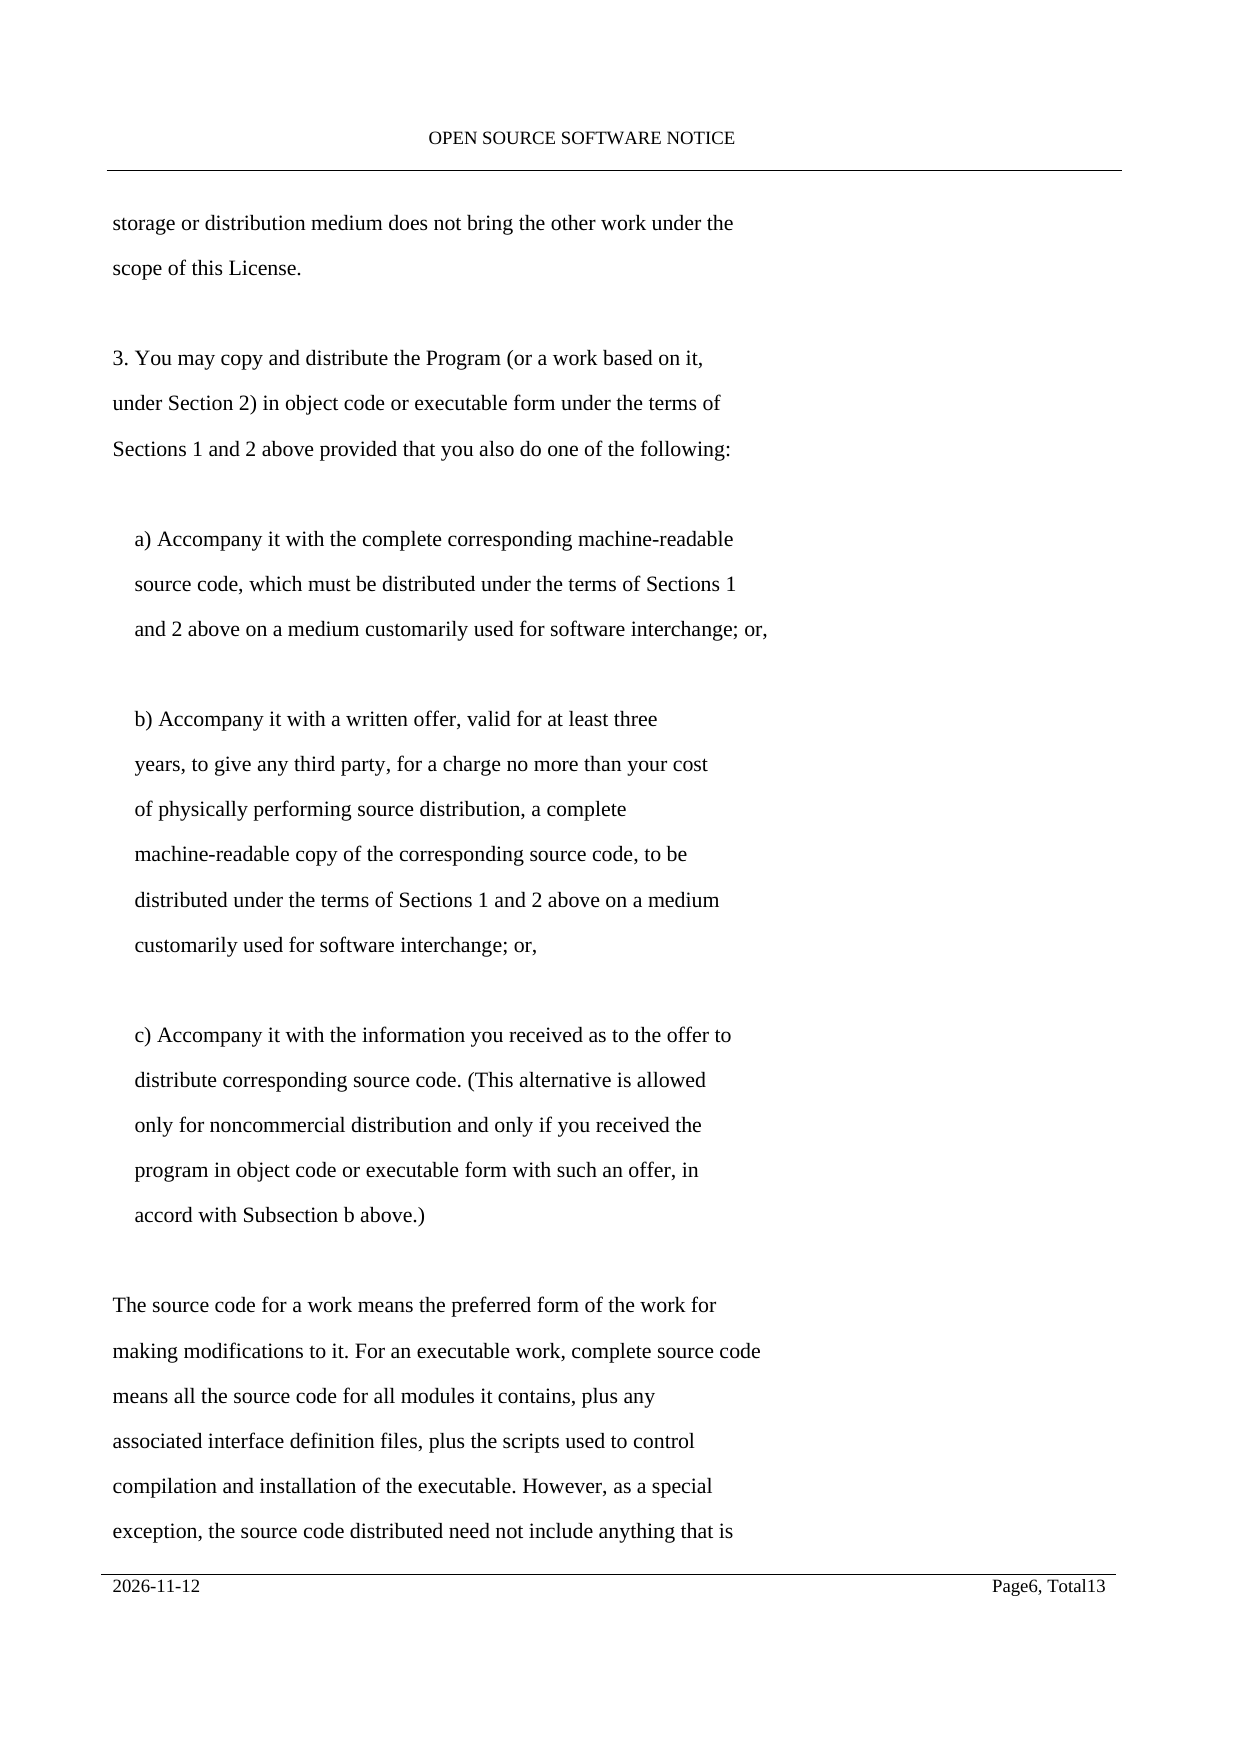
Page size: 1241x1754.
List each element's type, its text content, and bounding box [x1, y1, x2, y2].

text c) Accompany it with the information you received as to the offer to [112, 1018, 1128, 1051]
text and 2 above on a medium customarily used for software interchange; or, [112, 612, 1128, 645]
text only for noncommercial distribution and only if you received the [112, 1108, 1128, 1141]
text 3. You may copy and distribute the Program (or a work based on it, [112, 342, 1128, 374]
text b) Accompany it with a written offer, valid for at least three [112, 702, 1128, 735]
text means all the source code for all modules it contains, plus any [112, 1379, 1128, 1412]
text exception, the source code distributed need not include anything that is [112, 1514, 1128, 1547]
text source code, which must be distributed under the terms of Sections 1 [112, 567, 1128, 600]
text making modifications to it. For an executable work, complete source code [112, 1334, 1128, 1366]
text The source code for a work means the preferred form of the work for [112, 1289, 1128, 1321]
text distribute corresponding source code. (This alternative is allowed [112, 1063, 1128, 1096]
text storage or distribution medium does not bring the other work under the [112, 206, 1128, 239]
text customarily used for software interchange; or, [112, 928, 1128, 961]
text distributed under the terms of Sections 1 and 2 above on a medium [112, 883, 1128, 915]
text scope of this License. [112, 251, 1128, 284]
text Sections 1 and 2 above provided that you also do one of the following: [112, 432, 1128, 464]
text machine-readable copy of the corresponding source code, to be [112, 838, 1128, 870]
text a) Accompany it with the complete corresponding machine-readable [112, 522, 1128, 554]
text program in object code or executable form with such an offer, in [112, 1153, 1128, 1186]
text associated interface definition files, plus the scripts used to control [112, 1424, 1128, 1457]
text under Section 2) in object code or executable form under the terms of [112, 387, 1128, 419]
text accord with Subsection b above.) [112, 1199, 1128, 1231]
text compilation and installation of the executable. However, as a special [112, 1469, 1128, 1502]
text years, to give any third party, for a charge no more than your cost [112, 748, 1128, 780]
text of physically performing source distribution, a complete [112, 793, 1128, 825]
